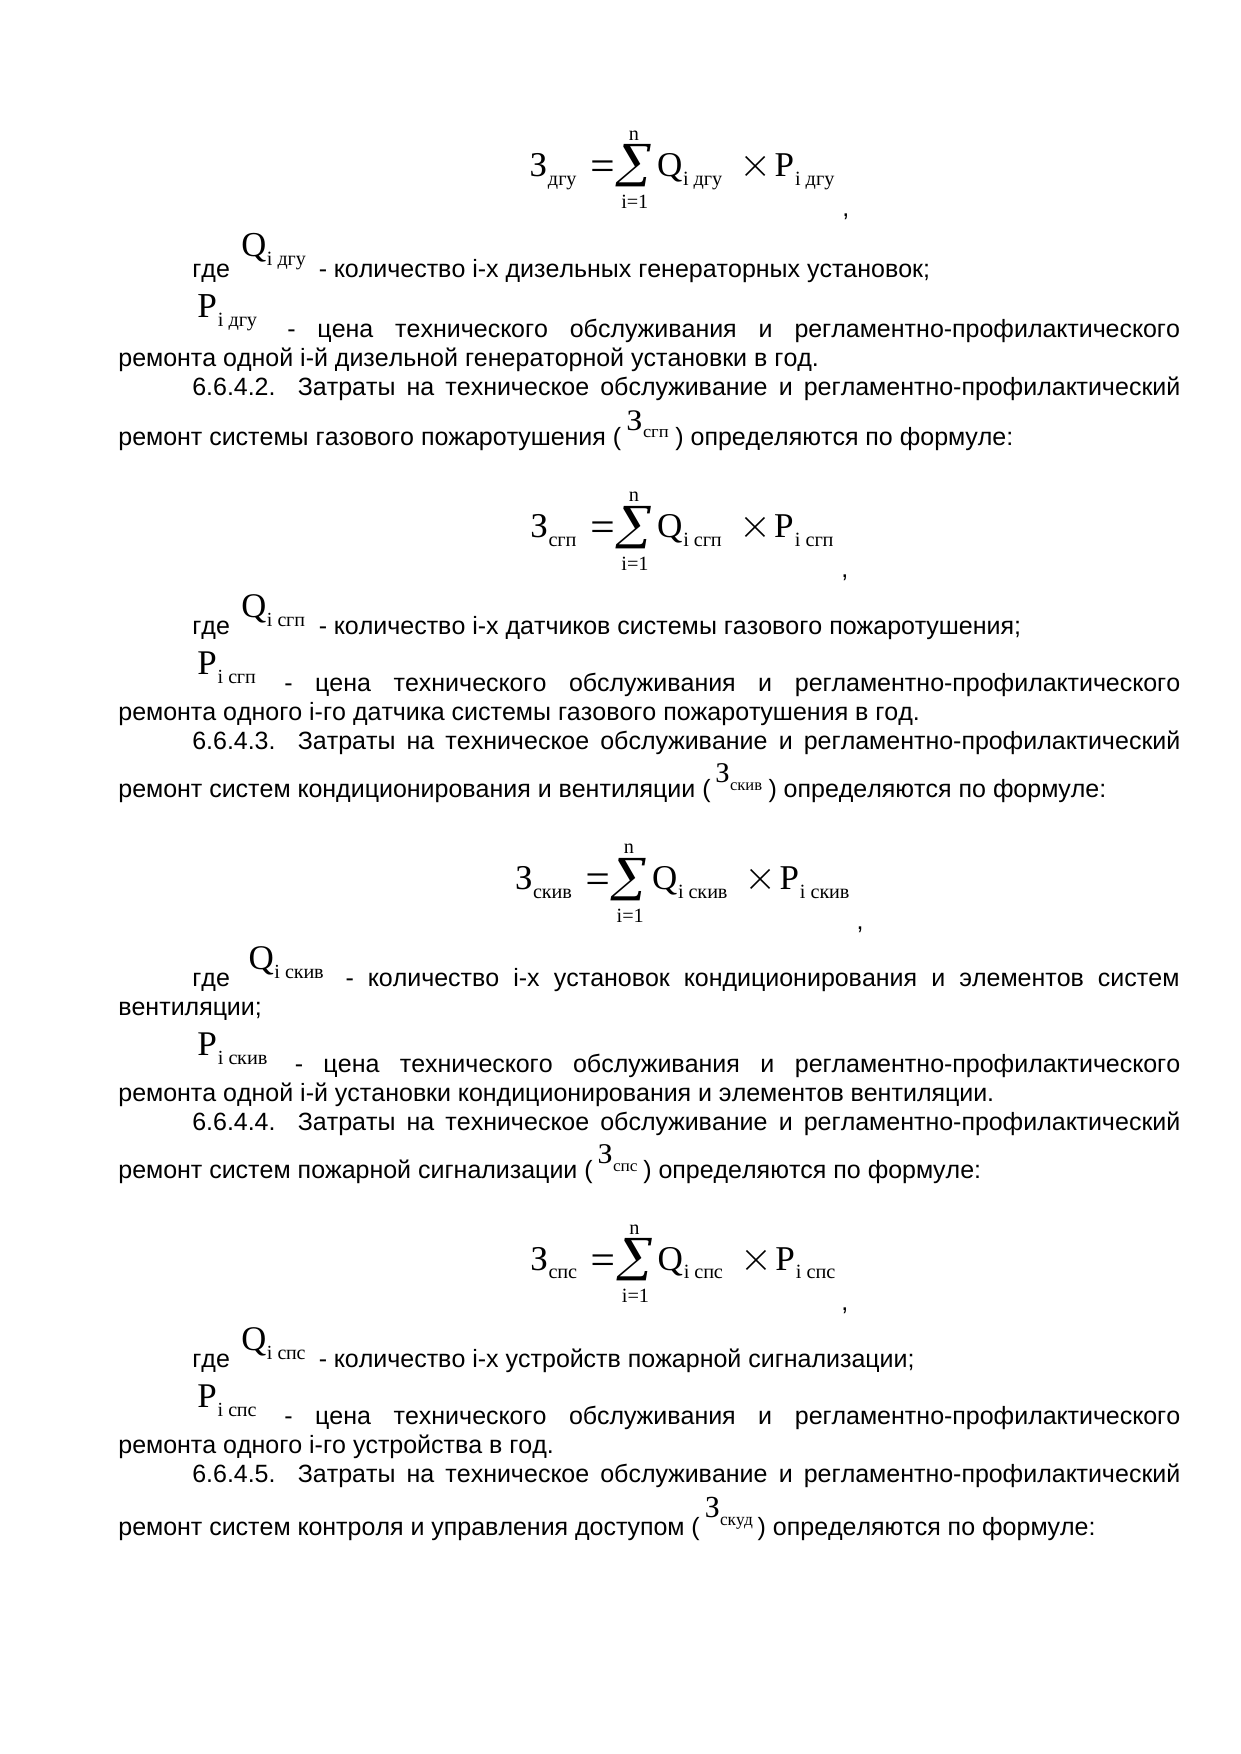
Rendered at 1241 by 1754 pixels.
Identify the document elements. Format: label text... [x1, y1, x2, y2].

text - цена технического обслуживания и регламентно-профилактического ремонта одного i-го датчика системы газового пожаротушения в год. [118, 640, 1181, 726]
text - цена технического обслуживания и регламентно-профилактического ремонта одной i-й дизельной генераторной установки в год. [118, 282, 1181, 372]
text 6.6.4.2. Затраты на техническое обслуживание и регламентно-профилактический ремонт системы газового пожаротушения () определяются по формуле: [118, 372, 1181, 450]
text 6.6.4.3. Затраты на техническое обслуживание и регламентно-профилактический ремонт систем кондиционирования и вентиляции () определяются по формуле: [118, 726, 1181, 802]
text где - количество i-х дизельных генераторных установок; [118, 222, 1181, 282]
text , [118, 479, 1181, 583]
text - цена технического обслуживания и регламентно-профилактического ремонта одного i-го устройства в год. [118, 1373, 1181, 1458]
text , [118, 1212, 1181, 1316]
text - цена технического обслуживания и регламентно-профилактического ремонта одной i-й установки кондиционирования и элементов вентиляции. [118, 1021, 1181, 1106]
text 6.6.4.4. Затраты на техническое обслуживание и регламентно-профилактический ремонт систем пожарной сигнализации () определяются по формуле: [118, 1106, 1181, 1183]
text где - количество i-х устройств пожарной сигнализации; [118, 1316, 1181, 1373]
text , [118, 831, 1181, 935]
text где - количество i-х датчиков системы газового пожаротушения; [118, 583, 1181, 640]
text , [118, 118, 1181, 222]
text 6.6.4.5. Затраты на техническое обслуживание и регламентно-профилактический ремонт систем контроля и управления доступом () определяются по формуле: [118, 1458, 1181, 1541]
text где - количество i-х установок кондиционирования и элементов систем вентиляции; [118, 935, 1181, 1021]
